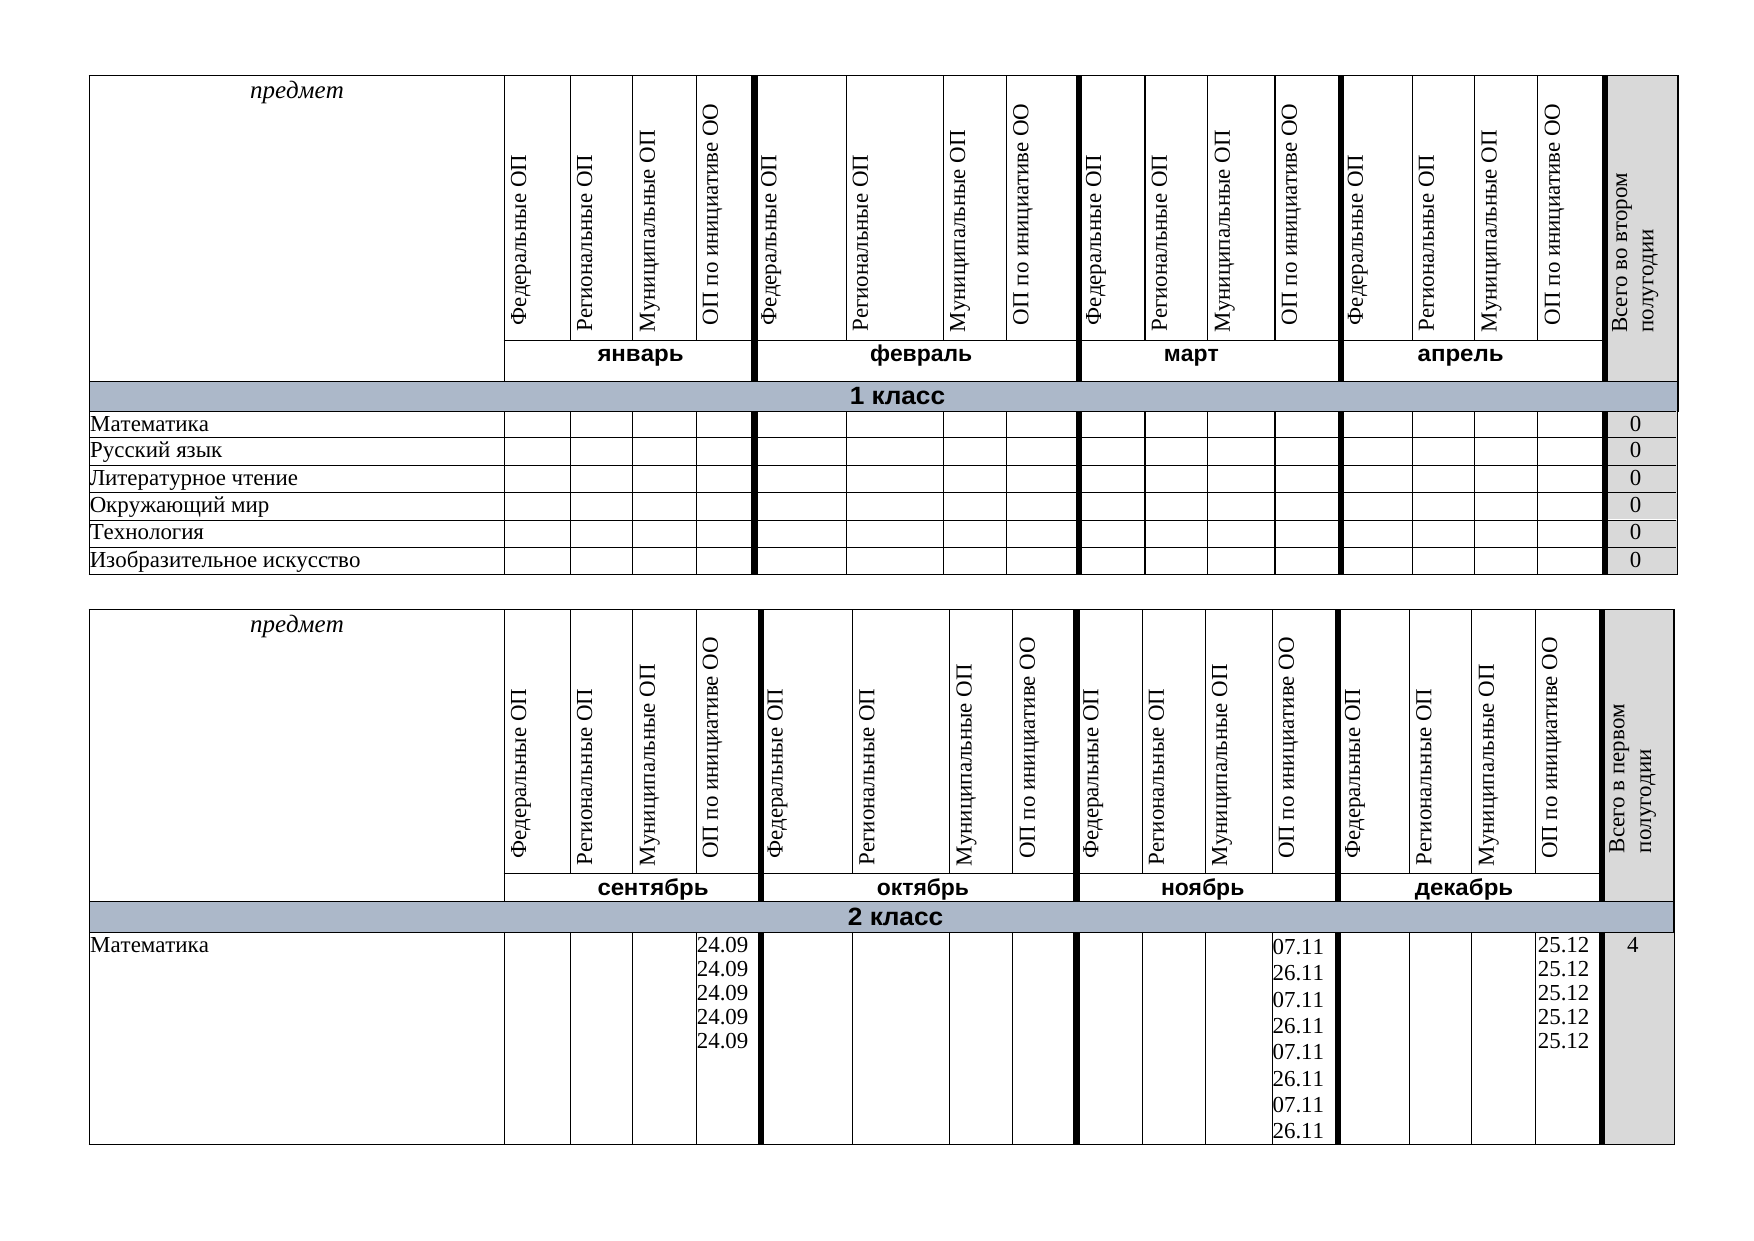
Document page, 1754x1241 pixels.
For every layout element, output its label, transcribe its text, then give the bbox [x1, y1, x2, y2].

table_cell [505, 548, 570, 574]
table_cell Технология [90, 521, 504, 547]
table_header Муниципальные ОП [944, 76, 1006, 339]
table_header ОП по инициативе ОО [1276, 76, 1338, 339]
table_cell [1007, 412, 1076, 437]
table_header Муниципальные ОП [1475, 76, 1537, 339]
table_cell [1206, 933, 1272, 1144]
table_cell [1082, 548, 1144, 574]
table_cell [1208, 466, 1274, 492]
table_header Федеральные ОП [758, 76, 846, 339]
table_cell Русский язык [90, 438, 504, 465]
table_cell [1344, 412, 1412, 437]
table_cell [944, 412, 1006, 437]
table_cell [1410, 933, 1471, 1144]
table_cell [1143, 933, 1205, 1144]
table_cell [1007, 548, 1076, 574]
table_header ОП по инициативе ОО [1538, 76, 1602, 339]
table_cell [847, 548, 943, 574]
table_cell ноябрь [1080, 874, 1335, 901]
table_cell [697, 933, 758, 1144]
table_header Региональные ОП [571, 610, 632, 873]
table_cell [1344, 466, 1412, 492]
table_cell [571, 933, 632, 1144]
table_cell [1146, 466, 1207, 492]
table_header Всего во втором полугодии [1608, 76, 1677, 381]
table_cell [944, 521, 1006, 547]
table_cell 2 класс [90, 902, 1673, 932]
table_cell [697, 466, 751, 492]
table_header Региональные ОП [1143, 610, 1205, 873]
table_cell 0 [1608, 492, 1677, 519]
table_cell [758, 466, 846, 492]
table_cell [1475, 412, 1537, 437]
table_cell [1146, 521, 1207, 547]
table_cell [1344, 548, 1412, 574]
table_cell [1273, 933, 1335, 1144]
table_cell [758, 438, 846, 465]
table_cell [1276, 466, 1338, 492]
table_header Муниципальные ОП [1206, 610, 1272, 873]
table_header Муниципальные ОП [950, 610, 1012, 873]
table_cell [571, 548, 632, 574]
table_cell [505, 493, 570, 519]
table_header Всего в первом полугодии [1605, 610, 1673, 901]
table_cell [571, 466, 632, 492]
table_cell [697, 493, 751, 519]
table_cell [571, 438, 632, 465]
table_cell [1276, 493, 1338, 519]
table_cell [764, 933, 852, 1144]
table_header Федеральные ОП [764, 610, 852, 873]
table_cell [697, 438, 751, 465]
table_cell [1208, 493, 1274, 519]
table_cell март [1082, 341, 1338, 381]
table_cell [1413, 438, 1474, 465]
table_cell [847, 438, 943, 465]
table_header ОП по инициативе ОО [697, 610, 758, 873]
table_cell [505, 412, 570, 437]
table_cell [1344, 521, 1412, 547]
table_cell [1146, 438, 1207, 465]
table_header ОП по инициативе ОО [1273, 610, 1335, 873]
table_cell [1538, 493, 1602, 519]
table_cell [1082, 493, 1144, 519]
table_cell [1475, 438, 1537, 465]
table_header Муниципальные ОП [1472, 610, 1535, 873]
table_cell [1472, 933, 1535, 1144]
table_cell [1413, 548, 1474, 574]
table_cell [1208, 548, 1274, 574]
table_cell [1475, 521, 1537, 547]
table_cell апрель [1344, 341, 1602, 381]
table_cell [1413, 493, 1474, 519]
table_header Региональные ОП [847, 76, 943, 339]
table_header ОП по инициативе ОО [1013, 610, 1073, 873]
table_cell январь [505, 341, 751, 381]
table_header Региональные ОП [1410, 610, 1471, 873]
table_cell [1082, 466, 1144, 492]
table_cell [505, 933, 570, 1144]
table_cell Математика [90, 933, 504, 1144]
table_header Региональные ОП [853, 610, 949, 873]
table_cell [1276, 521, 1338, 547]
table_cell [847, 493, 943, 519]
table_cell [758, 548, 846, 574]
table_cell 0 [1608, 437, 1677, 465]
table_header Федеральные ОП [1080, 610, 1142, 873]
table_cell 0 [1608, 411, 1677, 437]
table_cell 0 [1608, 547, 1677, 574]
table_header Региональные ОП [1413, 76, 1474, 339]
table_cell [1208, 438, 1274, 465]
table_cell Литературное чтение [90, 466, 504, 492]
table_cell [1341, 933, 1409, 1144]
table_cell [633, 493, 696, 519]
table_cell [505, 466, 570, 492]
table_header Муниципальные ОП [1208, 76, 1274, 339]
table_cell [571, 412, 632, 437]
table_cell [505, 521, 570, 547]
table_cell [1538, 438, 1602, 465]
table_cell [1146, 412, 1207, 437]
table_cell [1475, 466, 1537, 492]
table_cell [1538, 466, 1602, 492]
table_cell [633, 548, 696, 574]
table_cell [1538, 412, 1602, 437]
table_cell [1276, 438, 1338, 465]
table_cell [697, 548, 751, 574]
table_cell Изобразительное искусство [90, 548, 504, 574]
table_cell [1007, 493, 1076, 519]
table_cell [847, 466, 943, 492]
table_cell [1413, 521, 1474, 547]
table_cell [1413, 412, 1474, 437]
table_cell [633, 412, 696, 437]
table_cell [1146, 548, 1207, 574]
table_header Федеральные ОП [1341, 610, 1409, 873]
table_cell [944, 548, 1006, 574]
table_cell февраль [758, 341, 1076, 381]
table_cell 4 [1605, 933, 1674, 1144]
table_cell октябрь [764, 874, 1073, 901]
table_cell [1276, 412, 1338, 437]
table_header ОП по инициативе ОО [1536, 610, 1599, 873]
table_header предмет [90, 610, 504, 901]
table_cell [1082, 412, 1144, 437]
table_header Региональные ОП [1146, 76, 1207, 339]
table_cell [1208, 521, 1274, 547]
table_cell [847, 412, 943, 437]
table_cell [571, 521, 632, 547]
table_cell [853, 933, 949, 1144]
table_cell сентябрь [505, 874, 758, 901]
table_cell Математика [90, 412, 504, 437]
table_header Федеральные ОП [1344, 76, 1412, 339]
table_cell [633, 521, 696, 547]
table_header Федеральные ОП [505, 76, 570, 339]
table_cell [1475, 548, 1537, 574]
table_cell [1146, 493, 1207, 519]
table_cell [633, 466, 696, 492]
table_cell 0 [1608, 520, 1677, 547]
table_cell [758, 493, 846, 519]
table_cell [1538, 548, 1602, 574]
table_cell [1208, 412, 1274, 437]
table_header ОП по инициативе ОО [697, 76, 751, 339]
table_cell [505, 438, 570, 465]
table_header Федеральные ОП [505, 610, 570, 873]
table_cell 0 [1608, 465, 1677, 492]
table_header Региональные ОП [571, 76, 632, 339]
table_cell [1344, 438, 1412, 465]
table_cell [944, 438, 1006, 465]
table_cell [758, 412, 846, 437]
table_cell [758, 521, 846, 547]
table_header ОП по инициативе ОО [1007, 76, 1076, 339]
table_cell [1082, 521, 1144, 547]
table_cell [1082, 438, 1144, 465]
table_cell [1007, 438, 1076, 465]
table_cell [1007, 521, 1076, 547]
table_cell декабрь [1341, 874, 1599, 901]
table_cell [944, 493, 1006, 519]
table_cell [1413, 466, 1474, 492]
table_cell [1344, 493, 1412, 519]
table_header Муниципальные ОП [633, 610, 696, 873]
table_cell Окружающий мир [90, 493, 504, 519]
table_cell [1536, 933, 1599, 1144]
table_cell [1538, 521, 1602, 547]
table_cell [697, 521, 751, 547]
table_cell [1007, 466, 1076, 492]
table_header Муниципальные ОП [633, 76, 696, 339]
table_header предмет [90, 76, 504, 381]
table_cell [1276, 548, 1338, 574]
table_cell [1013, 933, 1073, 1144]
table_cell 1 класс [90, 382, 1677, 411]
table_cell [950, 933, 1012, 1144]
table_cell [633, 933, 696, 1144]
table_cell [697, 412, 751, 437]
table_cell [944, 466, 1006, 492]
table_cell [1475, 493, 1537, 519]
table_cell [847, 521, 943, 547]
table_cell [571, 493, 632, 519]
table_cell [1080, 933, 1142, 1144]
table_header Федеральные ОП [1082, 76, 1144, 339]
table_cell [633, 438, 696, 465]
